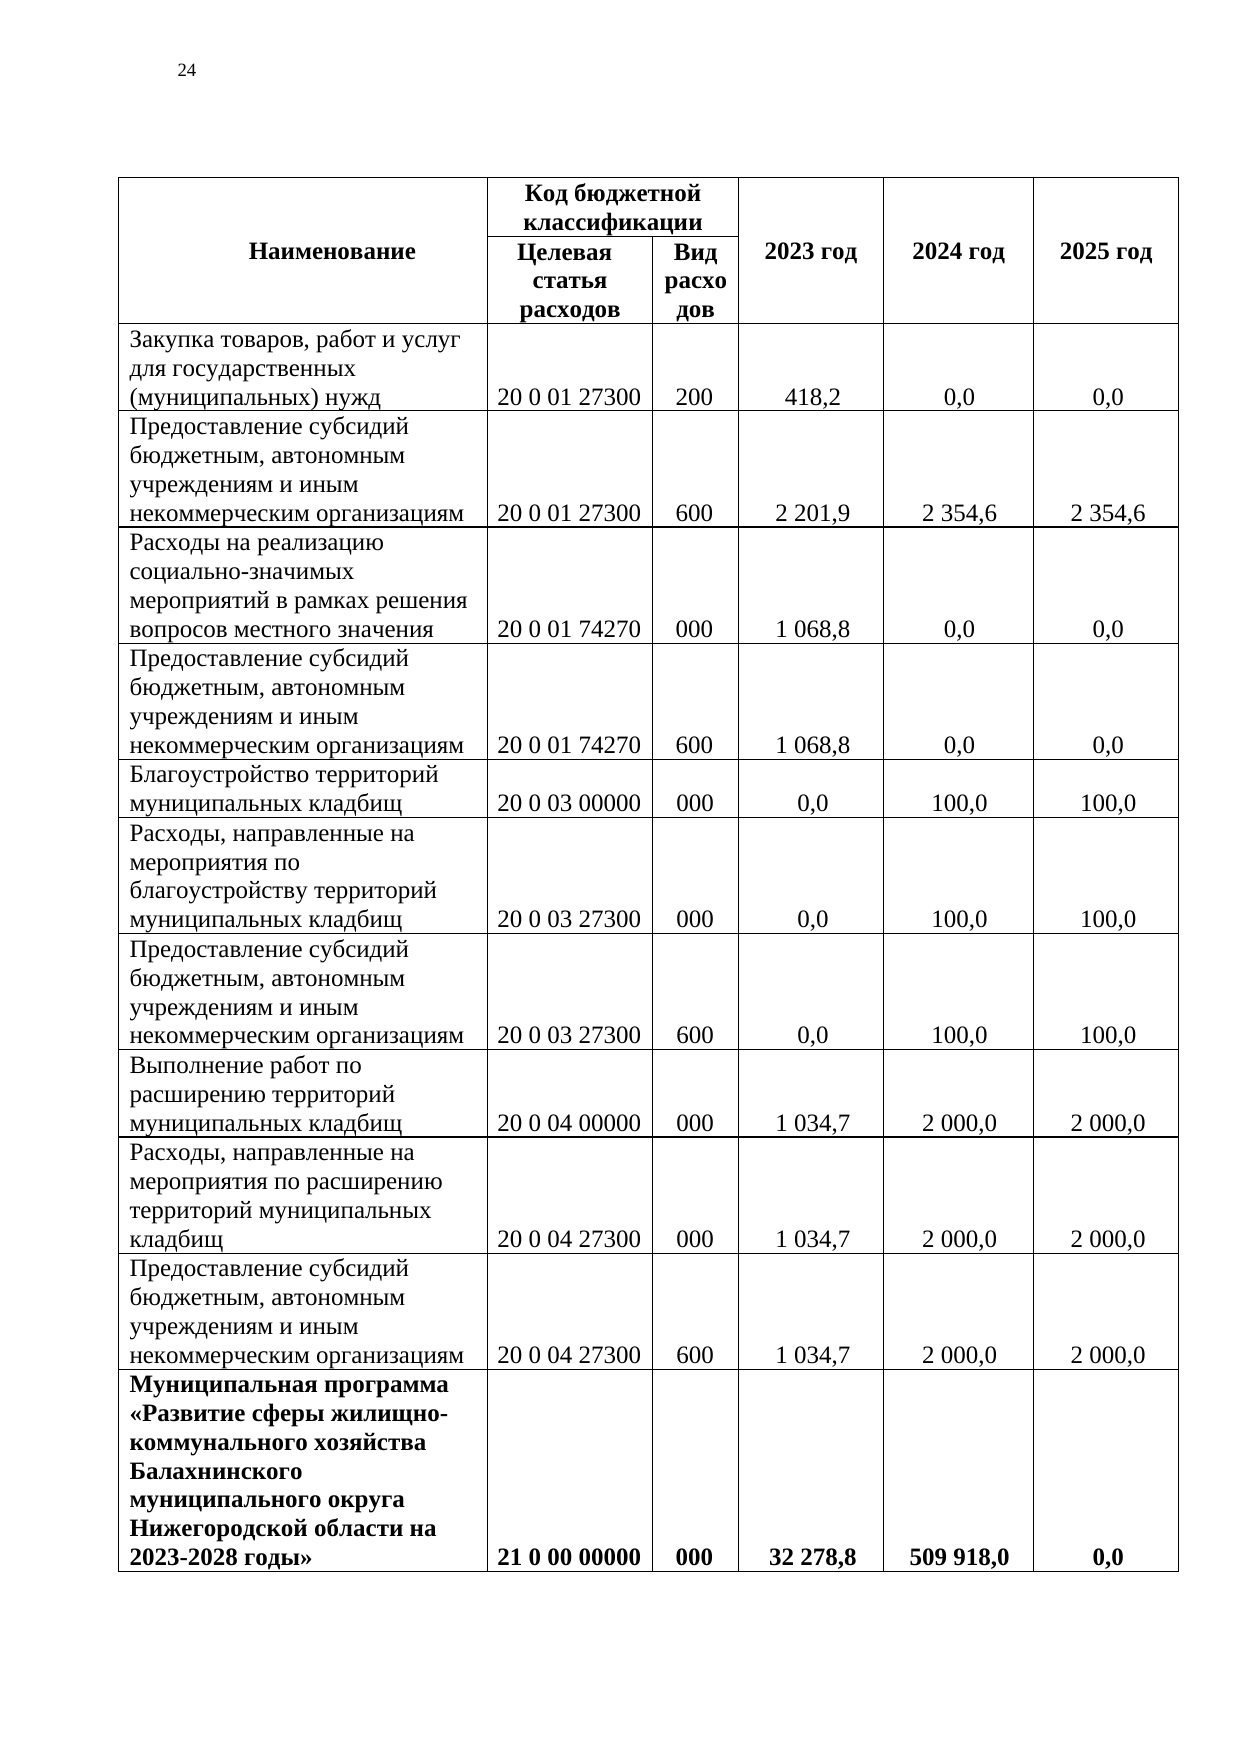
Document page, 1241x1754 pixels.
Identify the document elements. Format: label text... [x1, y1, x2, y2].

table_cell 000 [653, 818, 738, 933]
table_cell Расходы на реализацию социально-значимых мероприятий в рамках решения вопросов местного значения [119, 528, 487, 642]
table_cell 000 [653, 1050, 738, 1136]
table_cell 000 [653, 1370, 738, 1571]
table_cell 20 0 01 27300 [488, 324, 652, 410]
table_cell 21 0 00 00000 [488, 1370, 652, 1571]
table_cell 509 918,0 [884, 1370, 1033, 1571]
table_cell Предоставление субсидий бюджетным, автономным учреждениям и иным некоммерческим организациям [119, 1254, 487, 1368]
table_cell 2 000,0 [1034, 1254, 1178, 1368]
table_cell 600 [653, 644, 738, 758]
table_cell 20 0 03 00000 [488, 760, 652, 817]
table_cell 600 [653, 934, 738, 1049]
table_header Код бюджетной классификации [488, 178, 738, 236]
table_cell Целевая статья расходов [488, 237, 652, 323]
table_cell 20 0 03 27300 [488, 818, 652, 933]
table_cell 100,0 [884, 760, 1033, 817]
table_cell Муниципальная программа «Развитие сферы жилищно-коммунального хозяйства Балахнинского муниципального округа Нижегородской области на 2023-2028 годы» [119, 1370, 487, 1571]
table_cell Выполнение работ по расширению территорий муниципальных кладбищ [119, 1050, 487, 1136]
table_cell 600 [653, 1254, 738, 1368]
table_cell 2 000,0 [1034, 1050, 1178, 1136]
table_cell 20 0 01 74270 [488, 528, 652, 642]
table_header 2023 год [739, 178, 883, 323]
table_cell 0,0 [1034, 1370, 1178, 1571]
table_cell 2 354,6 [1034, 411, 1178, 526]
table_cell 20 0 04 27300 [488, 1138, 652, 1252]
table_cell 418,2 [739, 324, 883, 410]
table_cell Закупка товаров, работ и услуг для государственных (муниципальных) нужд [119, 324, 487, 410]
table_cell 0,0 [884, 528, 1033, 642]
table_cell 1 034,7 [739, 1138, 883, 1252]
table_cell 100,0 [884, 934, 1033, 1049]
table_cell 20 0 04 00000 [488, 1050, 652, 1136]
table_cell Благоустройство территорий муниципальных кладбищ [119, 760, 487, 817]
table_header Наименование [119, 178, 487, 323]
table_cell 000 [653, 760, 738, 817]
table_cell 2 201,9 [739, 411, 883, 526]
table_cell 0,0 [739, 934, 883, 1049]
table_cell Расходы, направленные на мероприятия по благоустройству территорий муниципальных кладбищ [119, 818, 487, 933]
table_cell 2 354,6 [884, 411, 1033, 526]
table_cell Предоставление субсидий бюджетным, автономным учреждениям и иным некоммерческим организациям [119, 934, 487, 1049]
table_cell Предоставление субсидий бюджетным, автономным учреждениям и иным некоммерческим организациям [119, 411, 487, 526]
table_cell 20 0 04 27300 [488, 1254, 652, 1368]
table_cell 1 068,8 [739, 528, 883, 642]
table_cell 2 000,0 [884, 1254, 1033, 1368]
table_cell Предоставление субсидий бюджетным, автономным учреждениям и иным некоммерческим организациям [119, 644, 487, 758]
table_cell 1 034,7 [739, 1254, 883, 1368]
table_header 2024 год [884, 178, 1033, 323]
table_cell 100,0 [884, 818, 1033, 933]
table_cell 0,0 [884, 324, 1033, 410]
table_cell Вид расходов [653, 237, 738, 323]
table_cell 600 [653, 411, 738, 526]
table_cell 100,0 [1034, 818, 1178, 933]
table_cell 2 000,0 [1034, 1138, 1178, 1252]
table_cell 0,0 [739, 818, 883, 933]
table_cell 0,0 [739, 760, 883, 817]
table_cell 20 0 01 27300 [488, 411, 652, 526]
table_cell 1 034,7 [739, 1050, 883, 1136]
table_cell 2 000,0 [884, 1138, 1033, 1252]
table_cell 0,0 [1034, 644, 1178, 758]
table_cell 200 [653, 324, 738, 410]
table_cell 000 [653, 1138, 738, 1252]
table_cell 0,0 [884, 644, 1033, 758]
table_cell 100,0 [1034, 760, 1178, 817]
table_cell 0,0 [1034, 528, 1178, 642]
table_cell Расходы, направленные на мероприятия по расширению территорий муниципальных кладбищ [119, 1138, 487, 1252]
table_cell 20 0 03 27300 [488, 934, 652, 1049]
table_cell 32 278,8 [739, 1370, 883, 1571]
table_cell 0,0 [1034, 324, 1178, 410]
table_cell 100,0 [1034, 934, 1178, 1049]
table_cell 1 068,8 [739, 644, 883, 758]
table_cell 2 000,0 [884, 1050, 1033, 1136]
table_header 2025 год [1034, 178, 1178, 323]
table_cell 000 [653, 528, 738, 642]
table_cell 20 0 01 74270 [488, 644, 652, 758]
